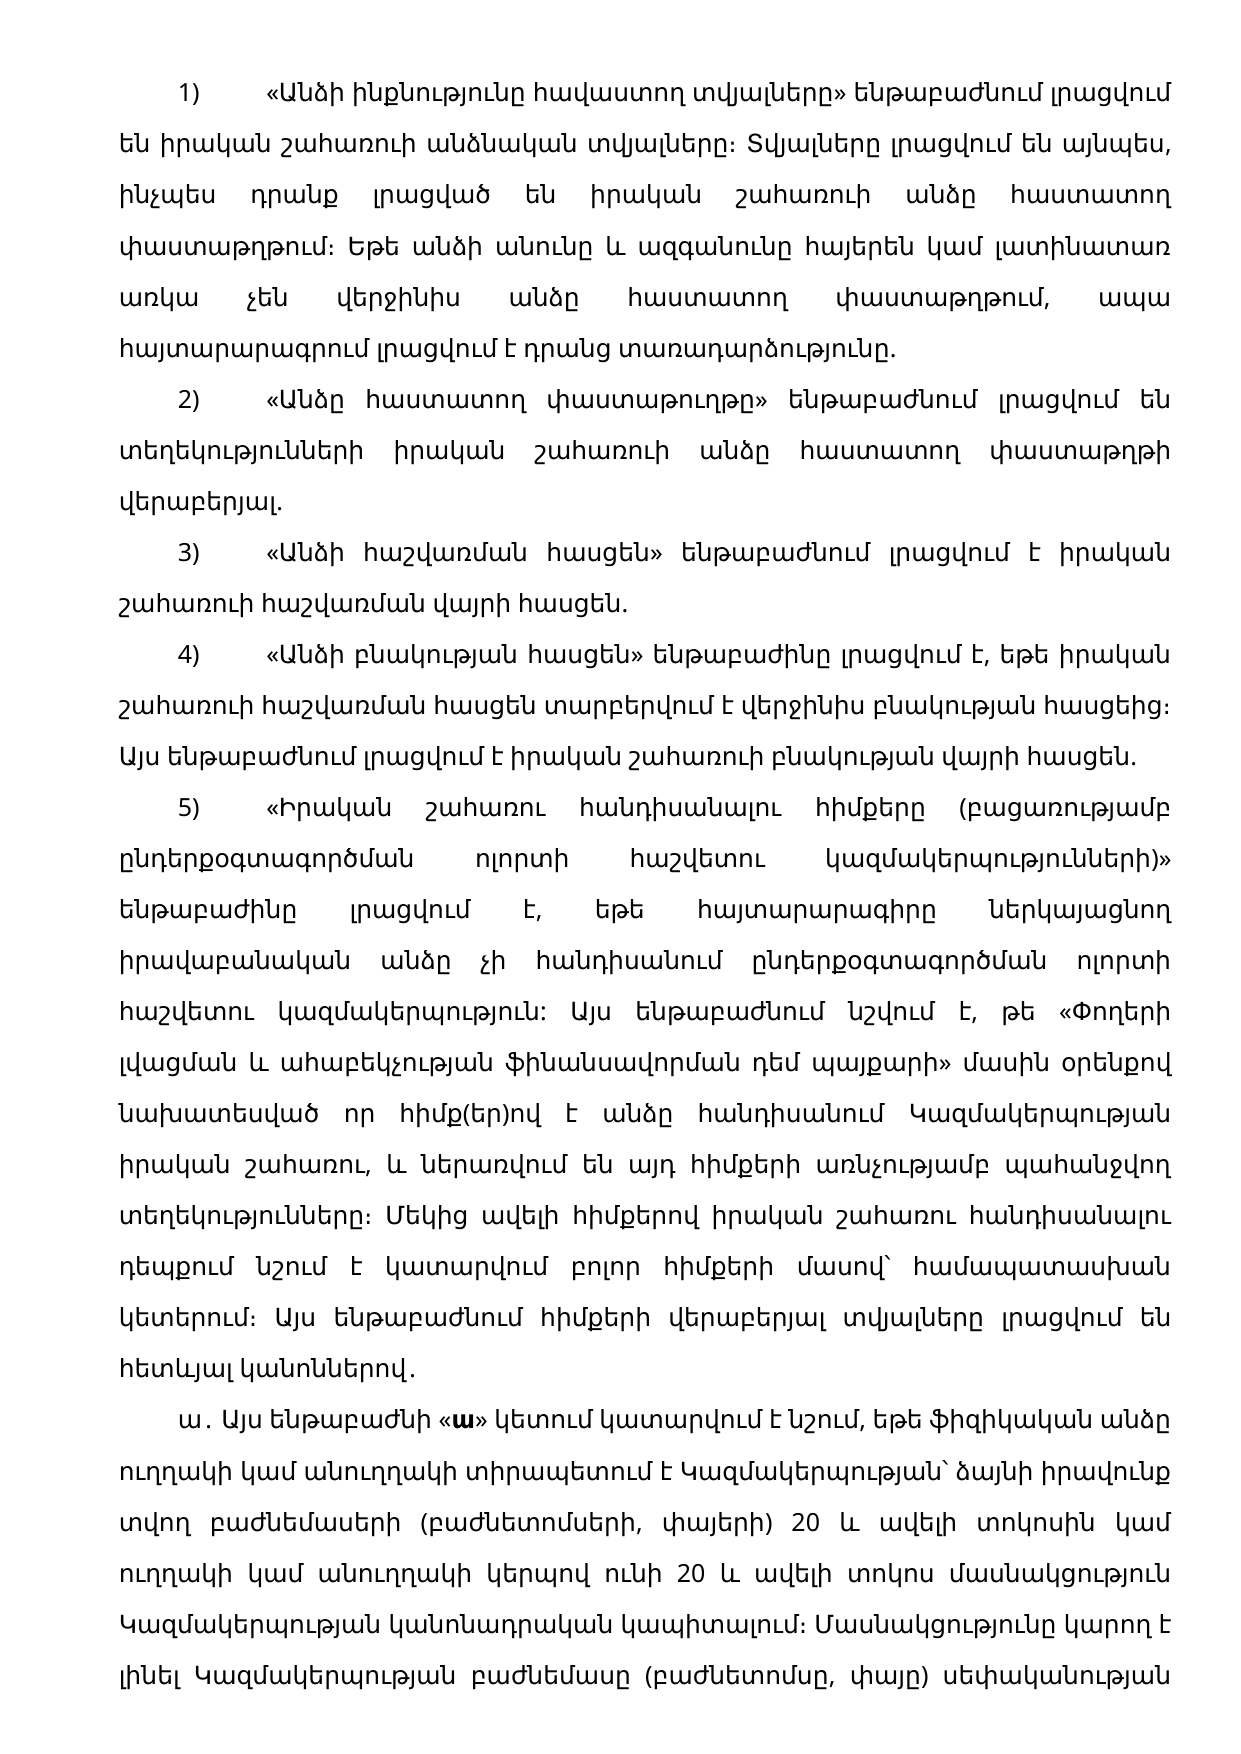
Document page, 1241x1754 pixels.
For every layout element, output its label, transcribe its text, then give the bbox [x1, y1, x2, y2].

list «Իրական շահառու հանդիսանալու հիմքերը (բացառությամբ ընդերքօգտագործման ոլորտի հաշվետու կազմակերպությունների)» ենթաբաժինը լրացվում է, եթե հայտարարագիրը ներկայացնող իրավաբանական անձը չի հանդիսանում ընդերքօգտագործման ոլորտի հաշվետու կազմակերպություն: Այս ենթաբաժնում նշվում է, թե «Փողերի լվացման և ահաբեկչության ֆինանսավորման դեմ պայքարի» մասին օրենքով նախատեսված որ հիմք(եր)ով է անձը հանդիսանում Կազմակերպության իրական շահառու, և ներառվում են այդ հիմքերի առնչությամբ պահանջվող տեղեկությունները։ Մեկից ավելի հիմքերով իրական շահառու հանդիսանալու դեպքում նշում է կատարվում բոլոր հիմքերի մասով՝ համապատասխան կետերում։ Այս ենթաբաժնում հիմքերի վերաբերյալ տվյալները լրացվում են հետևյալ կանոններով․ [118, 789, 1171, 1385]
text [118, 1402, 1171, 1691]
list «Անձի բնակության հասցեն» ենթաբաժինը լրացվում է, եթե իրական շահառուի հաշվառման հասցեն տարբերվում է վերջինիս բնակության հասցեից։ Այս ենթաբաժնում լրացվում է իրական շահառուի բնակության վայրի հասցեն. [118, 636, 1171, 773]
list «Անձի հաշվառման հասցեն» ենթաբաժնում լրացվում է իրական շահառուի հաշվառման վայրի հասցեն. [118, 534, 1171, 619]
list «Անձը հաստատող փաստաթուղթը» ենթաբաժնում լրացվում են տեղեկությունների իրական շահառուի անձը հաստատող փաստաթղթի վերաբերյալ. [118, 381, 1171, 517]
list «Անձի ինքնությունը հավաստող տվյալները» ենթաբաժնում լրացվում են իրական շահառուի անձնական տվյալները։ Տվյալները լրացվում են այնպես, ինչպես դրանք լրացված են իրական շահառուի անձը հաստատող փաստաթղթում։ Եթե անձի անունը և ազգանունը հայերեն կամ լատինատառ առկա չեն վերջինիս անձը հաստատող փաստաթղթում, ապա հայտարարագրում լրացվում է դրանց տառադարձությունը. [118, 75, 1171, 364]
